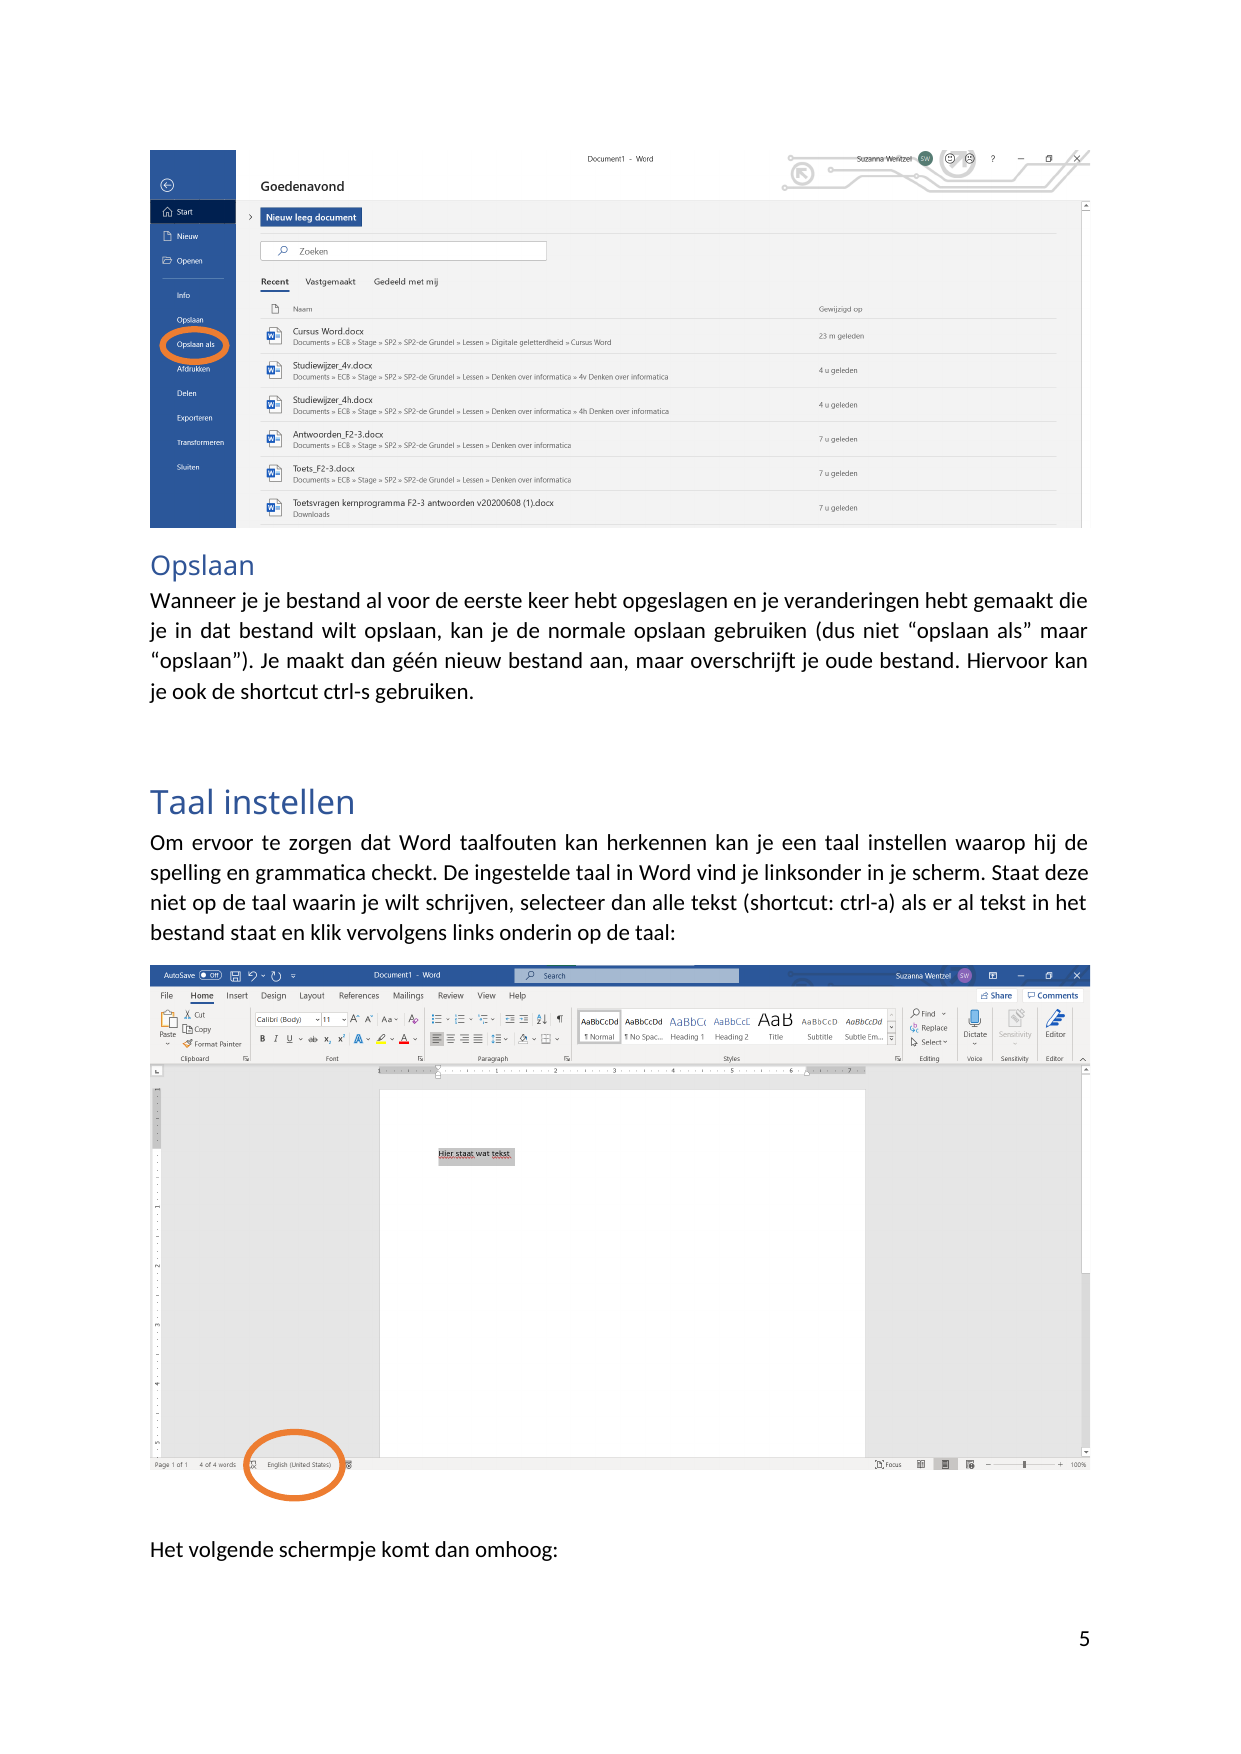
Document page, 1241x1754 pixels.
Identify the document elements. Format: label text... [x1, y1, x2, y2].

subtitle Taal instellen [150, 779, 1090, 824]
subtitle Opslaan [150, 546, 1090, 583]
picture [150, 965, 1091, 1470]
text Om ervoor te zorgen dat Word taalfouten kan herkennen kan je een taal instellen waarop hij de spelling en grammatica checkt. De ingestelde taal in Word vind je linksonder in je scherm. Staat deze niet op de taal waarin je wilt schrijven, selecteer dan alle tekst (shortcut: ctrl-a) als er al tekst in het bestand staat en klik vervolgens links onderin op de taal: [150, 828, 1090, 946]
text Wanneer je je bestand al voor de eerste keer hebt opgeslagen en je veranderingen hebt gemaakt die je in dat bestand wilt opslaan, kan je de normale opslaan gebruiken (dus niet “opslaan als” maar “opslaan”). Je maakt dan géén nieuw bestand aan, maar overschrijft je oude bestand. Hiervoor kan je ook de shortcut ctrl-s gebruiken. [150, 586, 1090, 705]
picture [250, 1436, 339, 1470]
picture [150, 150, 1091, 528]
text Het volgende schermpje komt dan omhoog: [150, 1535, 1090, 1563]
